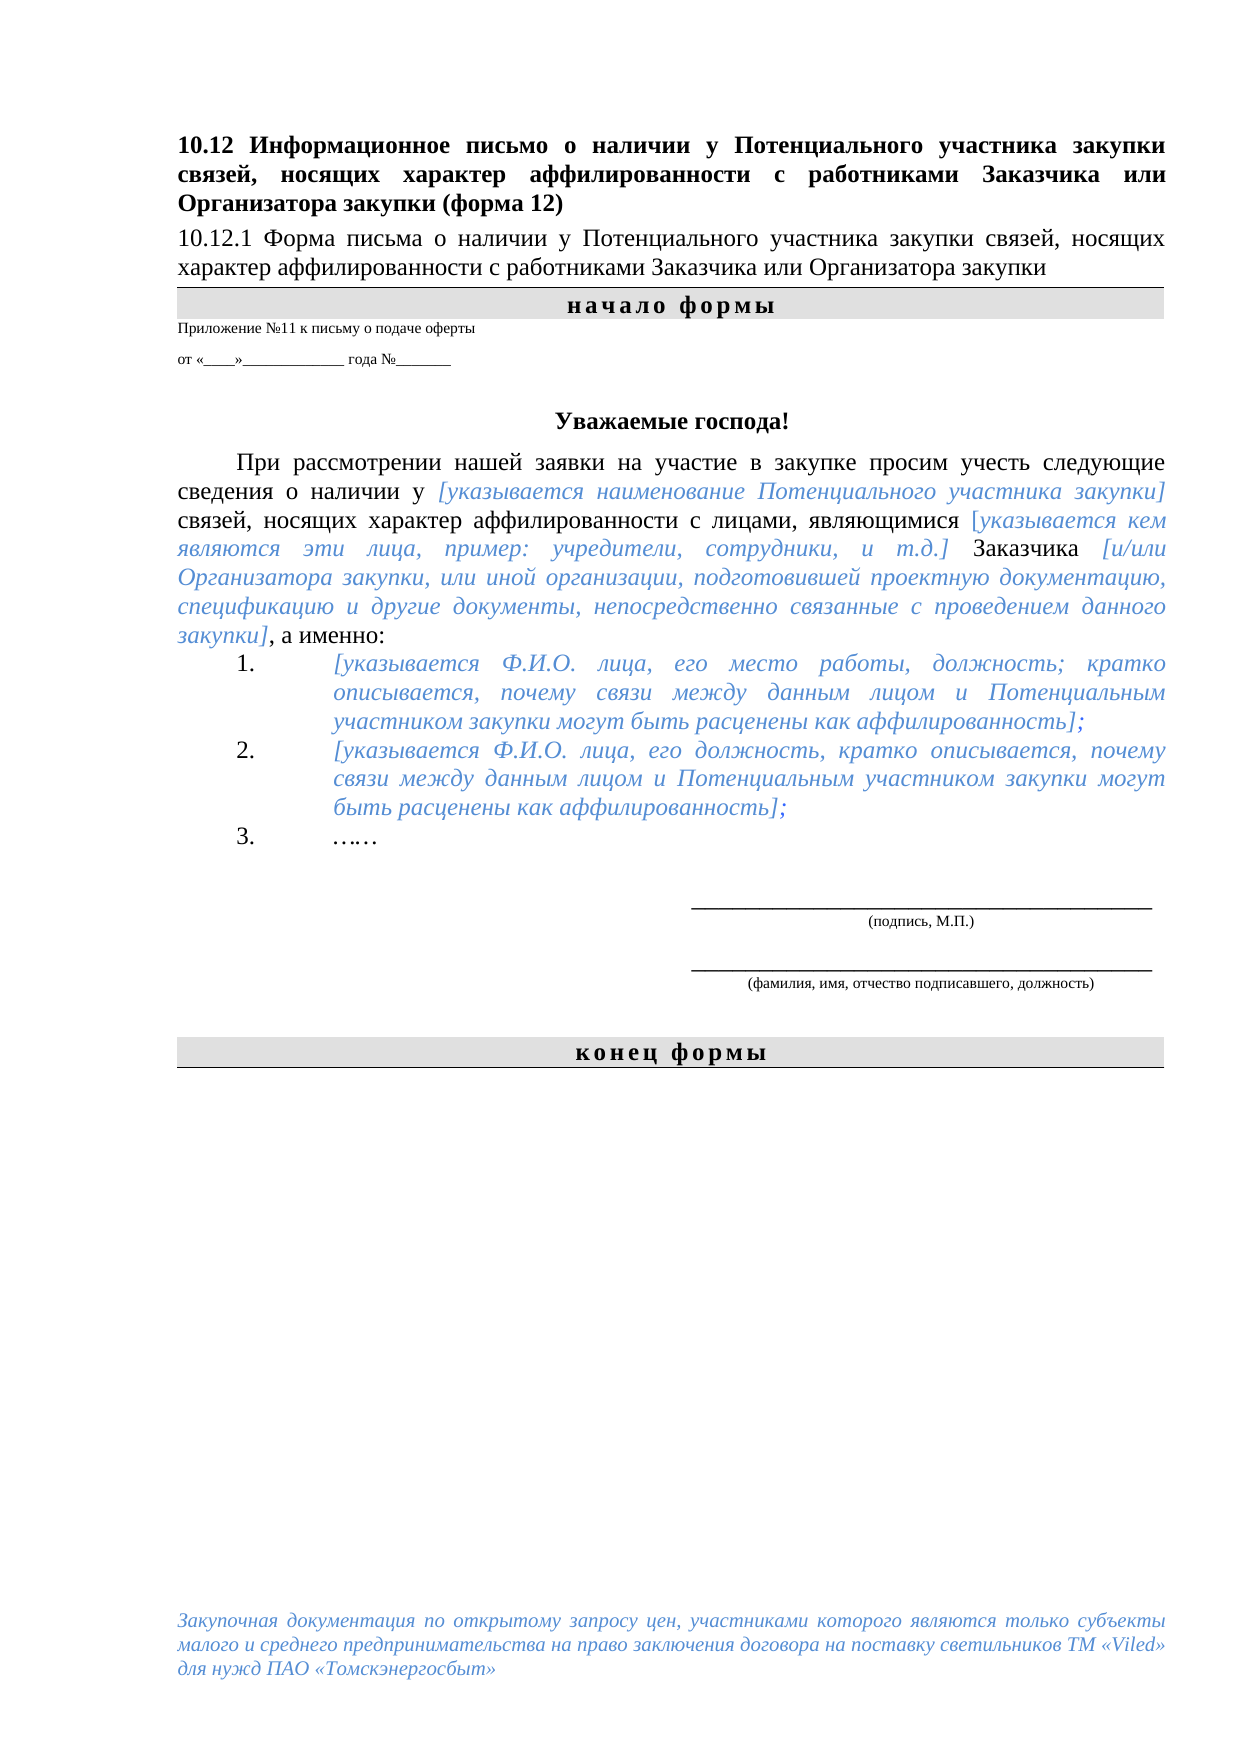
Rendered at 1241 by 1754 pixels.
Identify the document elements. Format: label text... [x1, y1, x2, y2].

text начало формы [177, 288, 1164, 319]
table_header __________________________________ (подпись, М.П.) [679, 850, 1163, 943]
text 10.12 Информационное письмо о наличии у Потенциального участника закупки связей, носящих характер аффилированности с работниками Заказчика или Организатора закупки (форма 12) [177, 131, 1167, 217]
table_cell __________________________________ (фамилия, имя, отчество подписавшего, должность) [679, 943, 1163, 1006]
list [указывается Ф.И.О. лица, его должность, кратко описывается, почему связи между данным лицом и Потенциальным участником закупки могут быть расценены как аффилированность]; [236, 735, 1167, 821]
text Приложение №11 к письму о подаче оферты от «____»_____________ года №_______ [177, 319, 1167, 381]
list …… [236, 821, 1167, 850]
text Уважаемые господа! [177, 406, 1167, 435]
text 10.12.1 Форма письма о наличии у Потенциального участника закупки связей, носящих характер аффилированности с работниками Заказчика или Организатора закупки [177, 223, 1167, 281]
list [указывается Ф.И.О. лица, его место работы, должность; кратко описывается, почему связи между данным лицом и Потенциальным участником закупки могут быть расценены как аффилированность]; [236, 648, 1167, 735]
text конец формы [177, 1037, 1164, 1067]
text При рассмотрении нашей заявки на участие в закупке просим учесть следующие сведения о наличии у [указывается наименование Потенциального участника закупки] связей, носящих характер аффилированности с лицами, являющимися [указывается кем являются эти лица, пример: учредители, сотрудники, и т.д.] Заказчика [и/или Организатора закупки, или иной организации, подготовившей проектную документацию, спецификацию и другие документы, непосредственно связанные с проведением данного закупки], а именно: [177, 447, 1167, 648]
